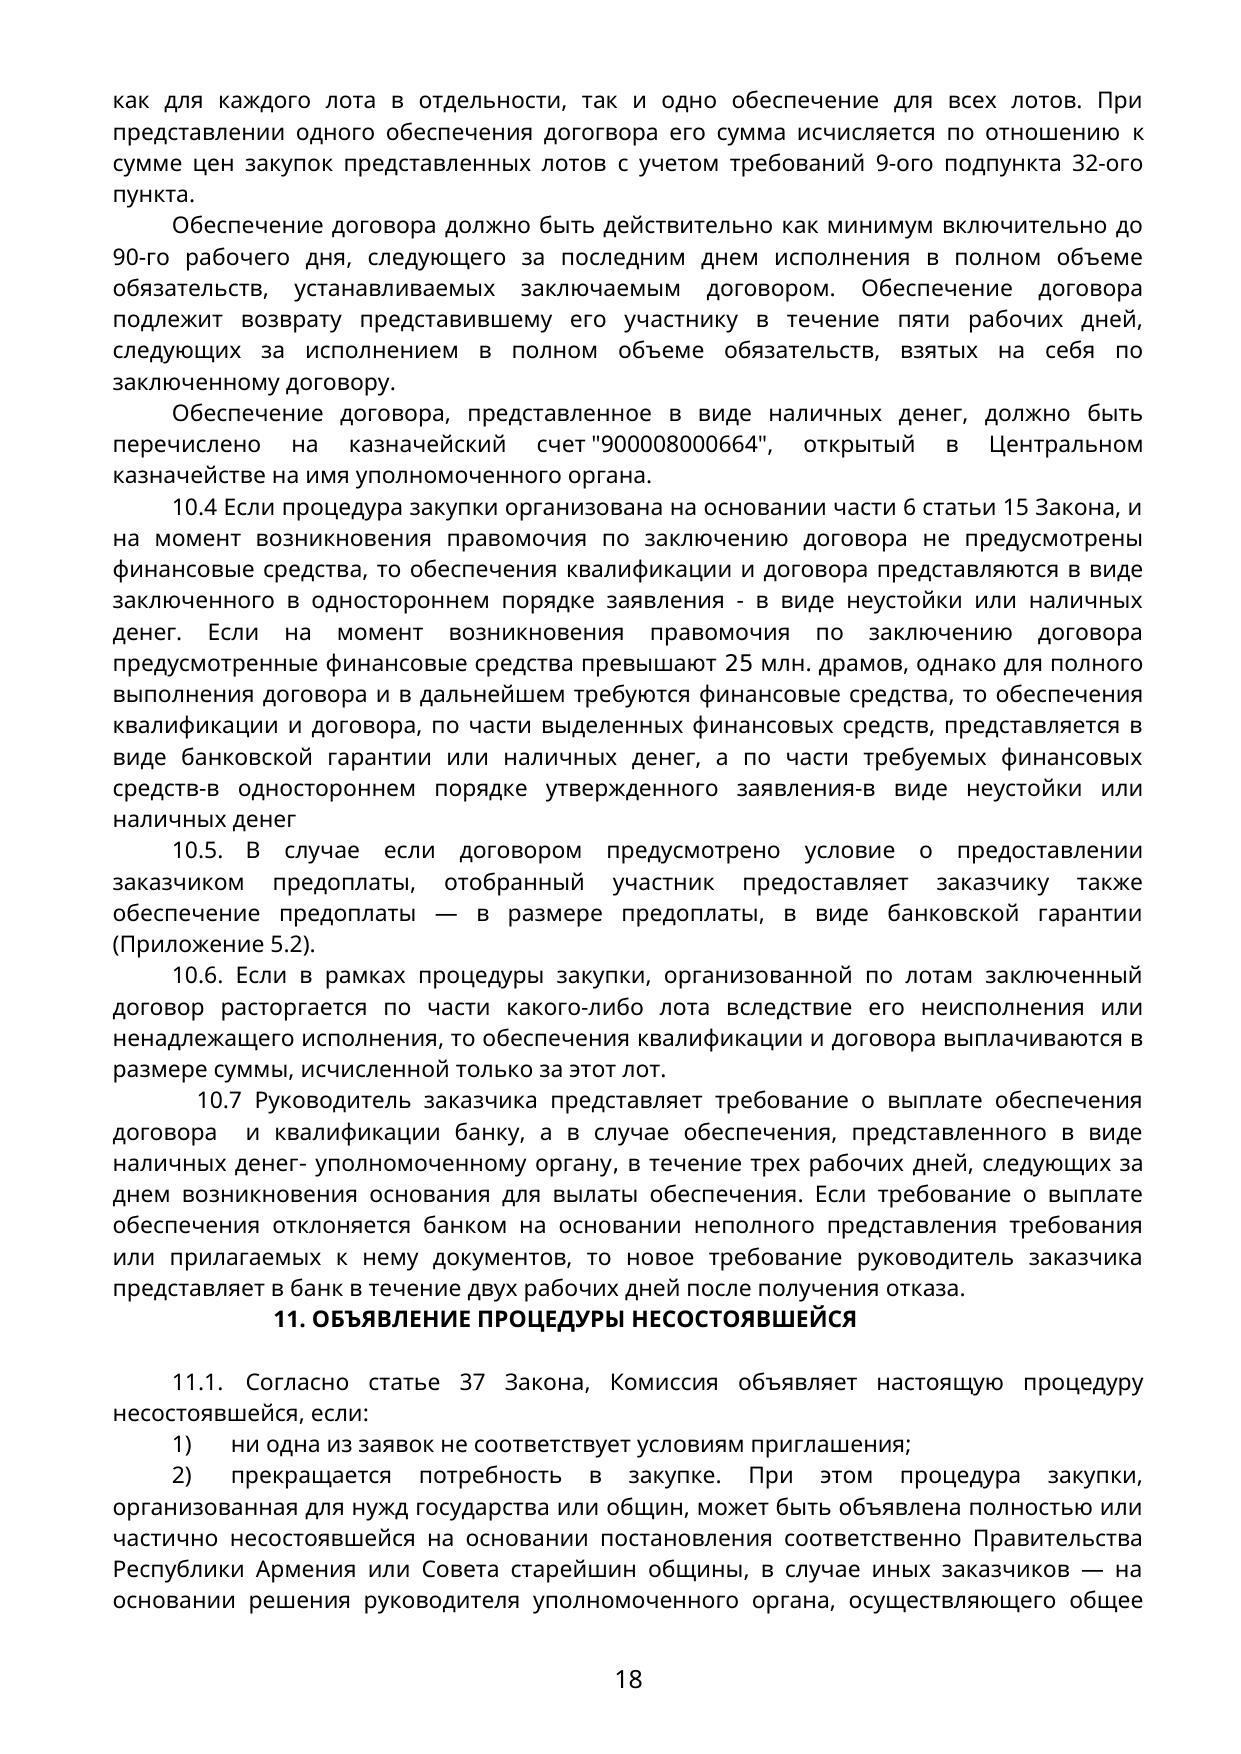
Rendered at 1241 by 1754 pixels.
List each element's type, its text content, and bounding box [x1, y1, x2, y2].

text Обеспечение договора должно быть действительно как минимум включительно до 90-го рабочего дня, следующего за последним днем исполнения в полном объеме обязательств, устанавливаемых заключаемым договором. Обеспечение договора подлежит возврату представившему его участнику в течение пяти рабочих дней, следующих за исполнением в полном объеме обязательств, взятых на себя по заключенному договору. [112, 209, 1144, 397]
text 11. ОБЪЯВЛЕНИЕ ПРОЦЕДУРЫ НЕСОСТОЯВШЕЙСЯ [112, 1303, 1144, 1334]
text 10.7 Руководитель заказчика представляет требование о выплате обеспечения договора и квалификации банку, а в случае обеспечения, представленного в виде наличных денег- уполномоченному органу, в течение трех рабочих дней, следующих за днем возникновения основания для вылаты обеспечения. Если требование о выплате обеспечения отклоняется банком на основании неполного представления требования или прилагаемых к нему документов, то новое требование руководитель заказчика представляет в банк в течение двух рабочих дней после получения отказа. [112, 1084, 1144, 1303]
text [112, 1459, 1144, 1616]
text 10.6. Если в рамках процедуры закупки, организованной по лотам заключенный договор расторгается по части какого-либо лота вследствие его неисполнения или ненадлежащего исполнения, то обеспечения квалификации и договора выплачиваются в размере суммы, исчисленной только за этот лот. [112, 959, 1144, 1084]
text 10.5. В случае если договором предусмотрено условие о предоставлении заказчиком предоплаты, отобранный участник предоставляет заказчику также обеспечение предоплаты — в размере предоплаты, в виде банковской гарантии (Приложение 5.2). [112, 834, 1144, 959]
text 11.1. Согласно статье 37 Закона, Комиссия объявляет настоящую процедуру несостоявшейся, если: [112, 1366, 1144, 1428]
text Обеспечение договора, представленное в виде наличных денег, должно быть перечислено на казначейский счет "900008000664", открытый в Центральном казначействе на имя уполномоченного органа. [112, 397, 1144, 491]
text 1) ни одна из заявок не соответствует условиям приглашения; [112, 1428, 1144, 1459]
text Если процедура закупки организована по лотам и участник признается отобранным участником по более чем одному лоту, то он может предоставить обеспечение договора как для каждого лота в отдельности, так и одно обеспечение для всех лотов. При представлении одного обеспечения догогвора его сумма исчисляется по отношению к сумме цен закупок представленных лотов с учетом требований 9-ого подпункта 32-ого пункта. [112, 84, 1144, 209]
text 10.4 Если процедура закупки организована на основании части 6 статьи 15 Закона, и на момент возникновения правомочия по заключению договора не предусмотрены финансовые средства, то обеспечения квалификации и договора представляются в виде заключенного в одностороннем порядке заявления - в виде неустойки или наличных денег. Если на момент возникновения правомочия по заключению договора предусмотренные финансовые средства превышают 25 млн. драмов, однако для полного выполнения договора и в дальнейшем требуются финансовые средства, то обеспечения квалификации и договора, по части выделенных финансовых средств, представляется в виде банковской гарантии или наличных денег, а по части требуемых финансовых средств-в одностороннем порядке утвержденного заявления-в виде неустойки или наличных денег [112, 491, 1144, 834]
